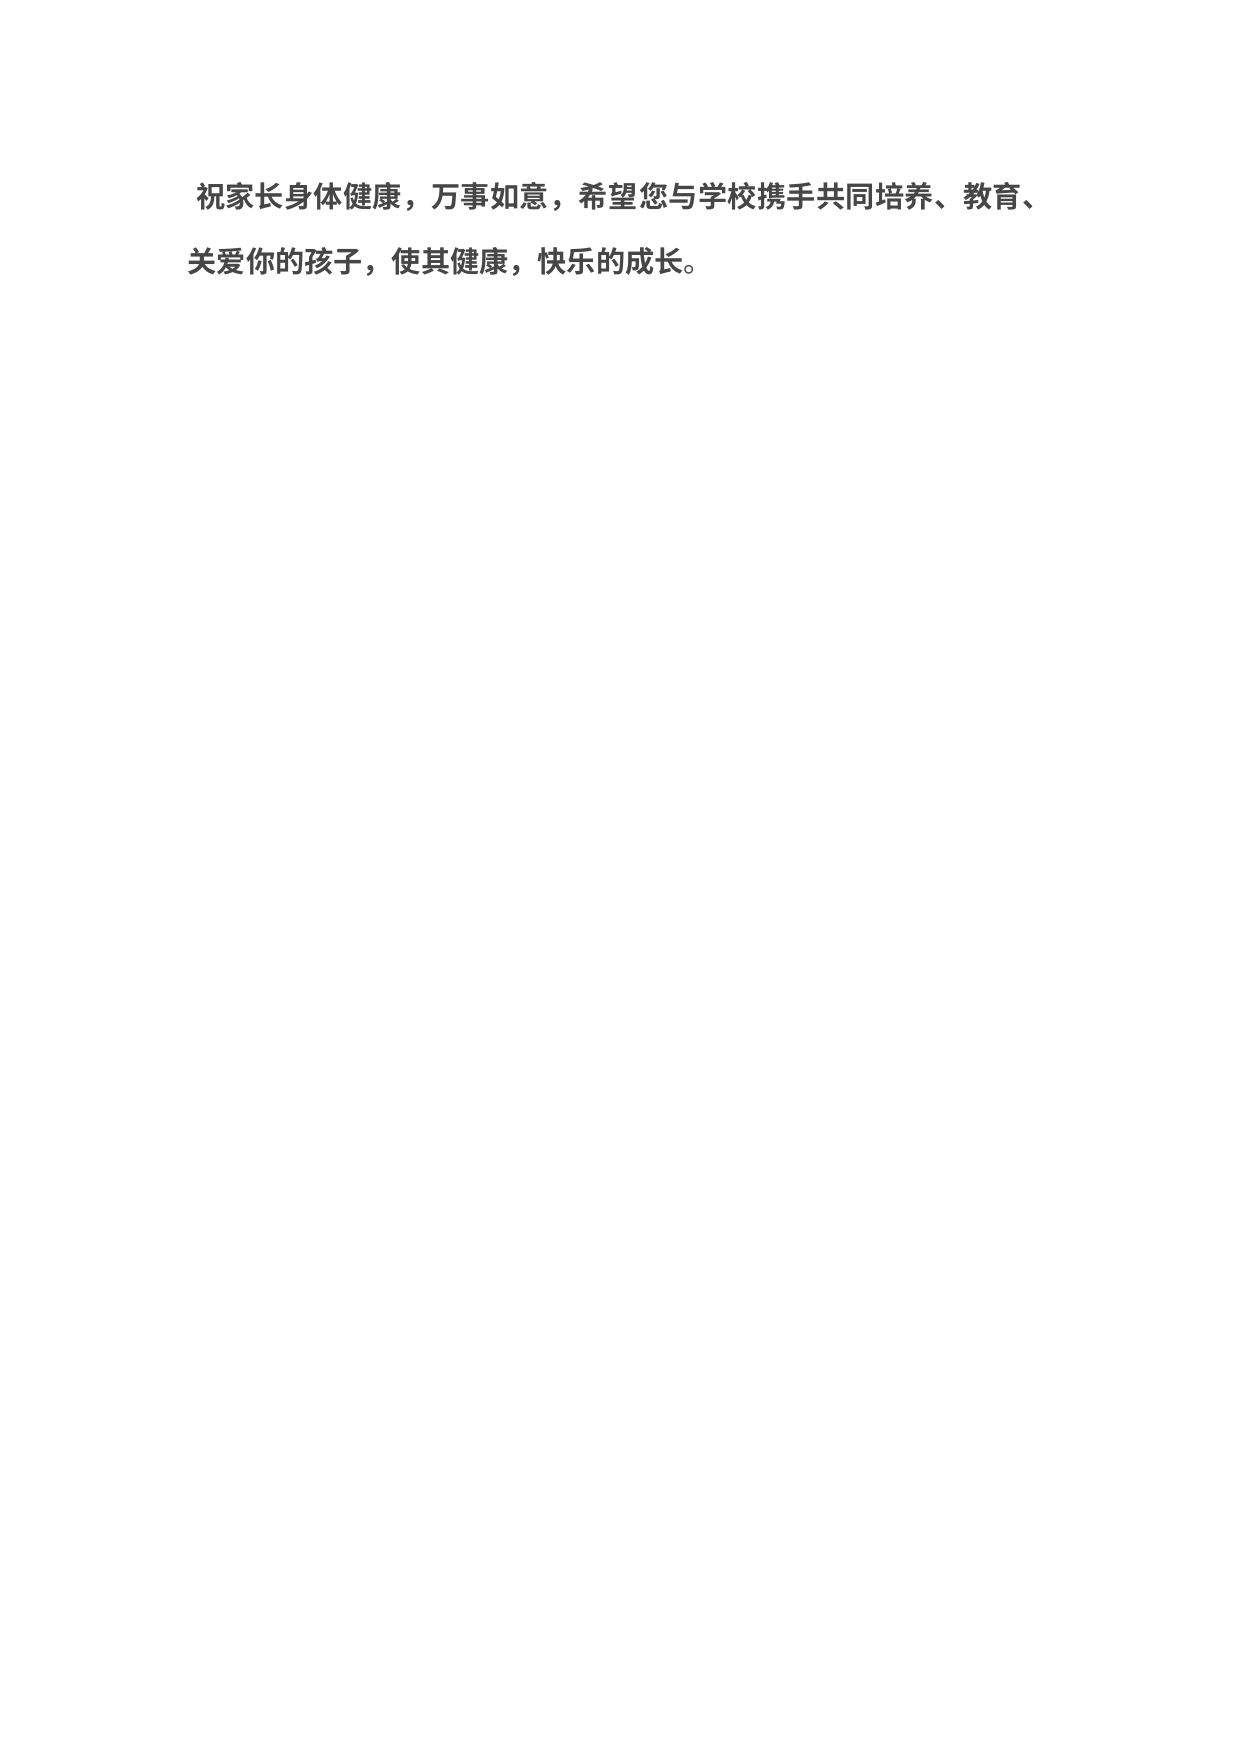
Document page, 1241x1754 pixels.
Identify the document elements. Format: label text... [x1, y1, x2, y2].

text 祝家长身体健康，万事如意，希望您与学校携手共同培养、教育、关爱你的孩子，使其健康，快乐的成长。 [187, 162, 1053, 292]
